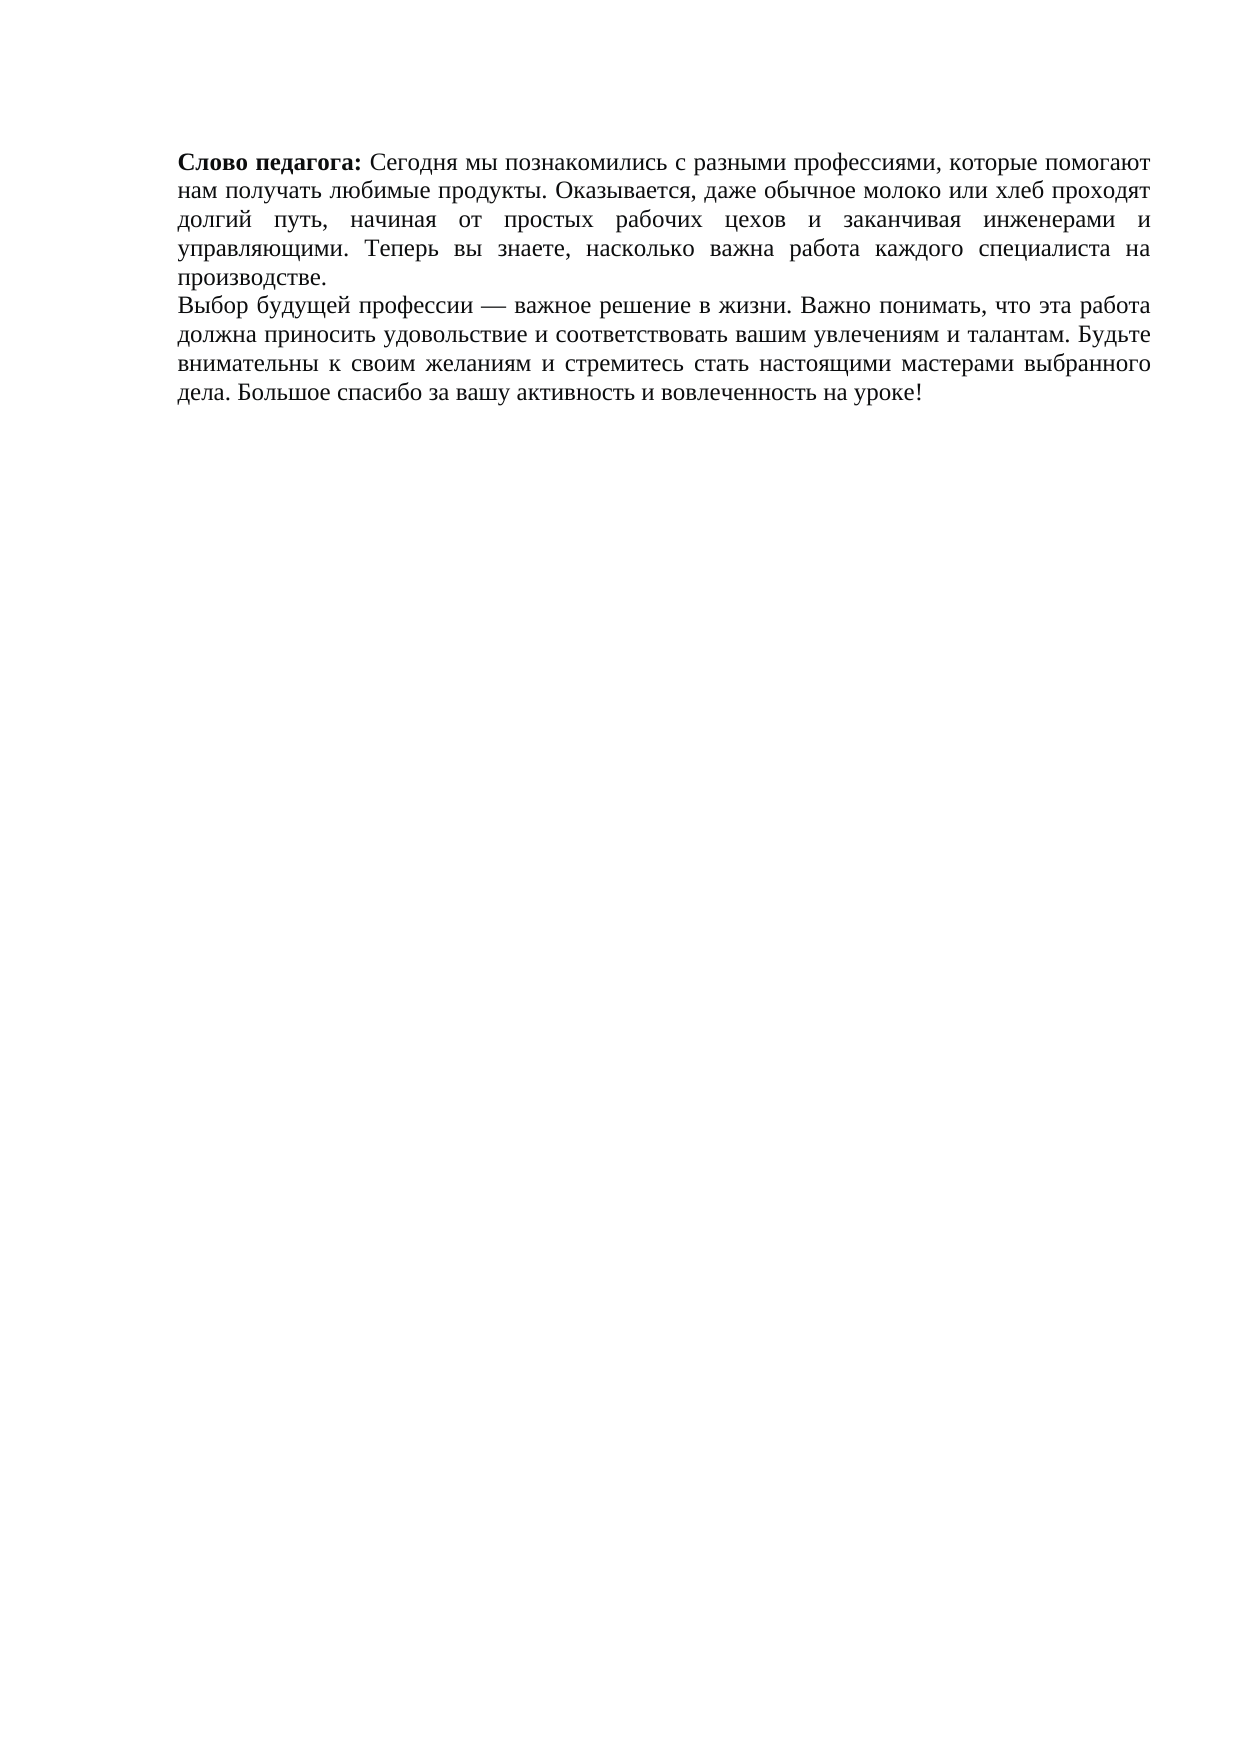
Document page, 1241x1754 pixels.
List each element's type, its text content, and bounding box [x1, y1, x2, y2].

text Выбор будущей профессии — важное решение в жизни. Важно понимать, что эта работа должна приносить удовольствие и соответствовать вашим увлечениям и талантам. Будьте внимательны к своим желаниям и стремитесь стать настоящими мастерами выбранного дела. Большое спасибо за вашу активность и вовлеченность на уроке! [177, 291, 1152, 406]
text Слово педагога: Сегодня мы познакомились с разными профессиями, которые помогают нам получать любимые продукты. Оказывается, даже обычное молоко или хлеб проходят долгий путь, начиная от простых рабочих цехов и заканчивая инженерами и управляющими. Теперь вы знаете, насколько важна работа каждого специалиста на производстве. [177, 147, 1152, 291]
